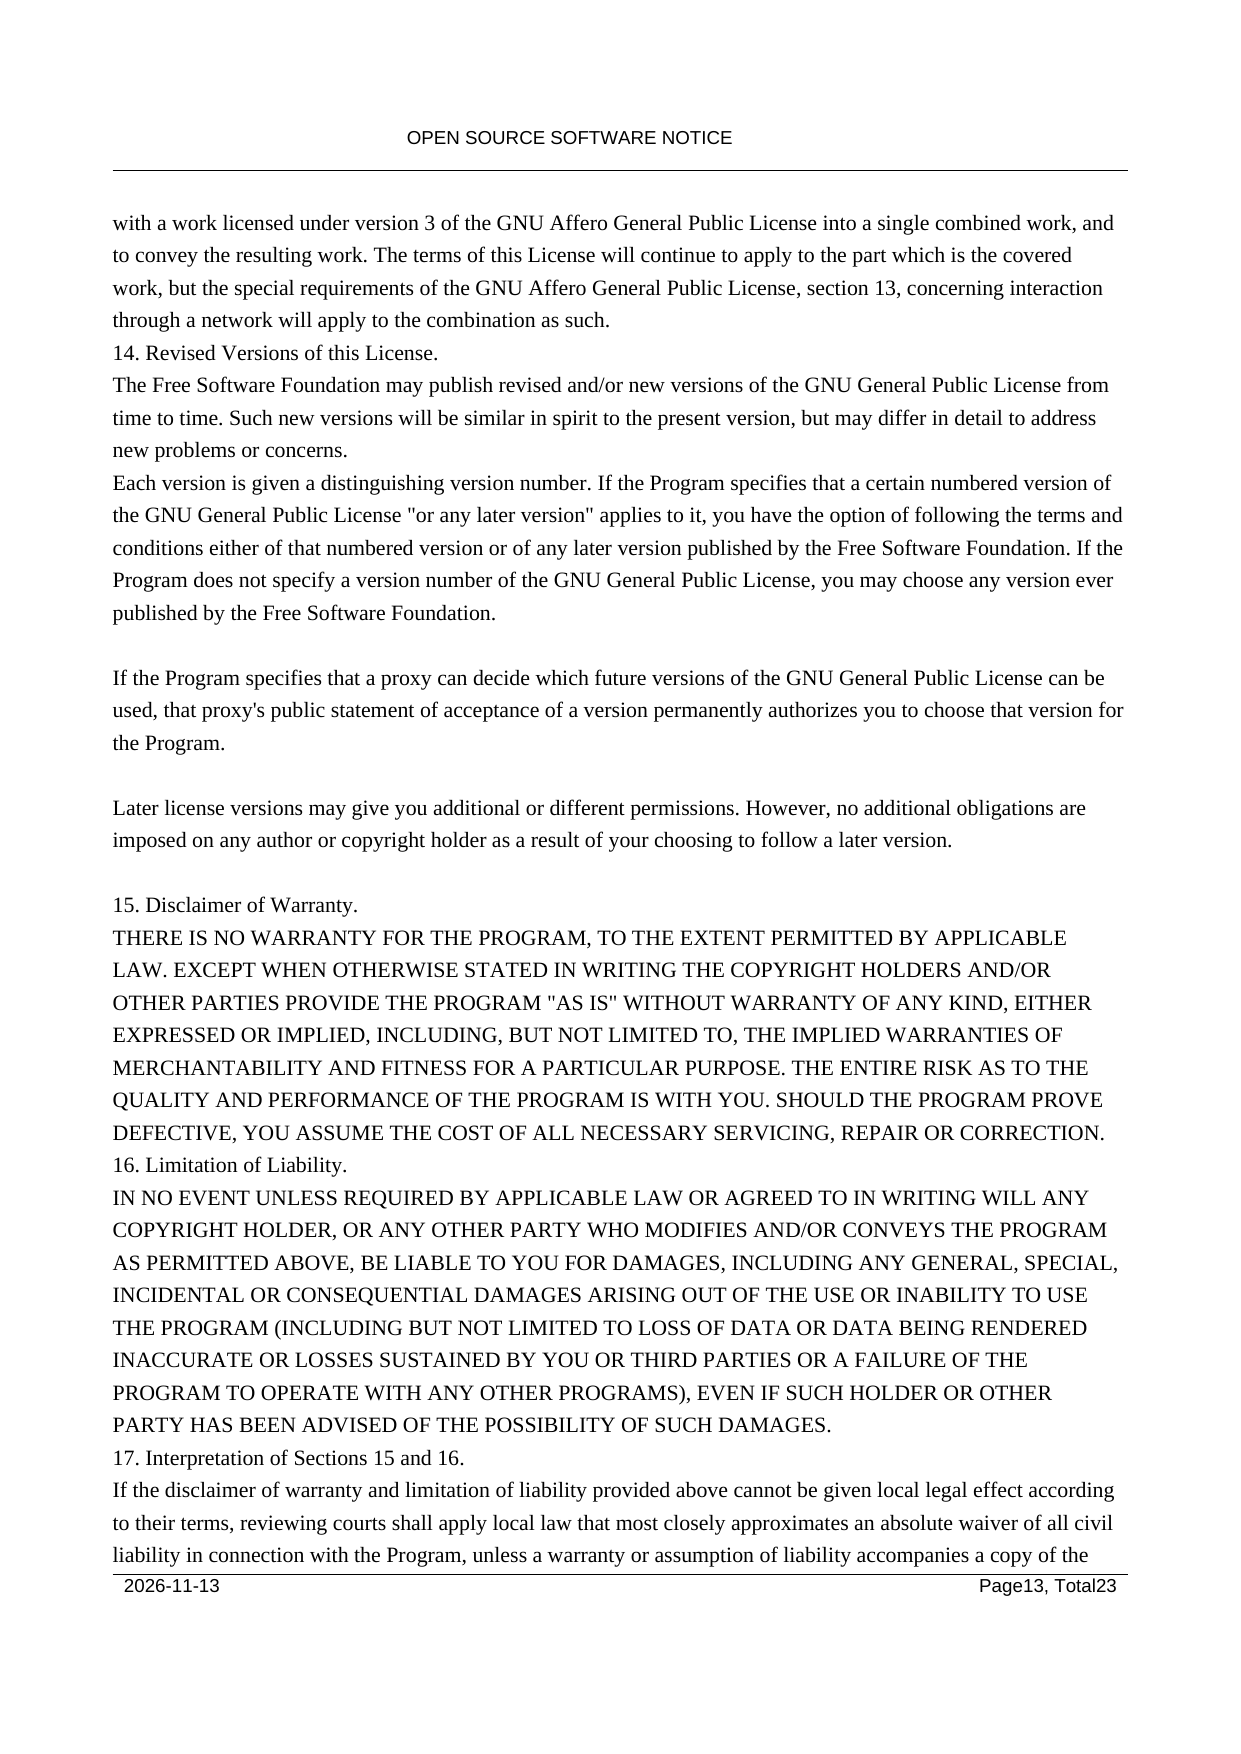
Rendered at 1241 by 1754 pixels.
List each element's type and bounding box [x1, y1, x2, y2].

text [112, 206, 1128, 1571]
